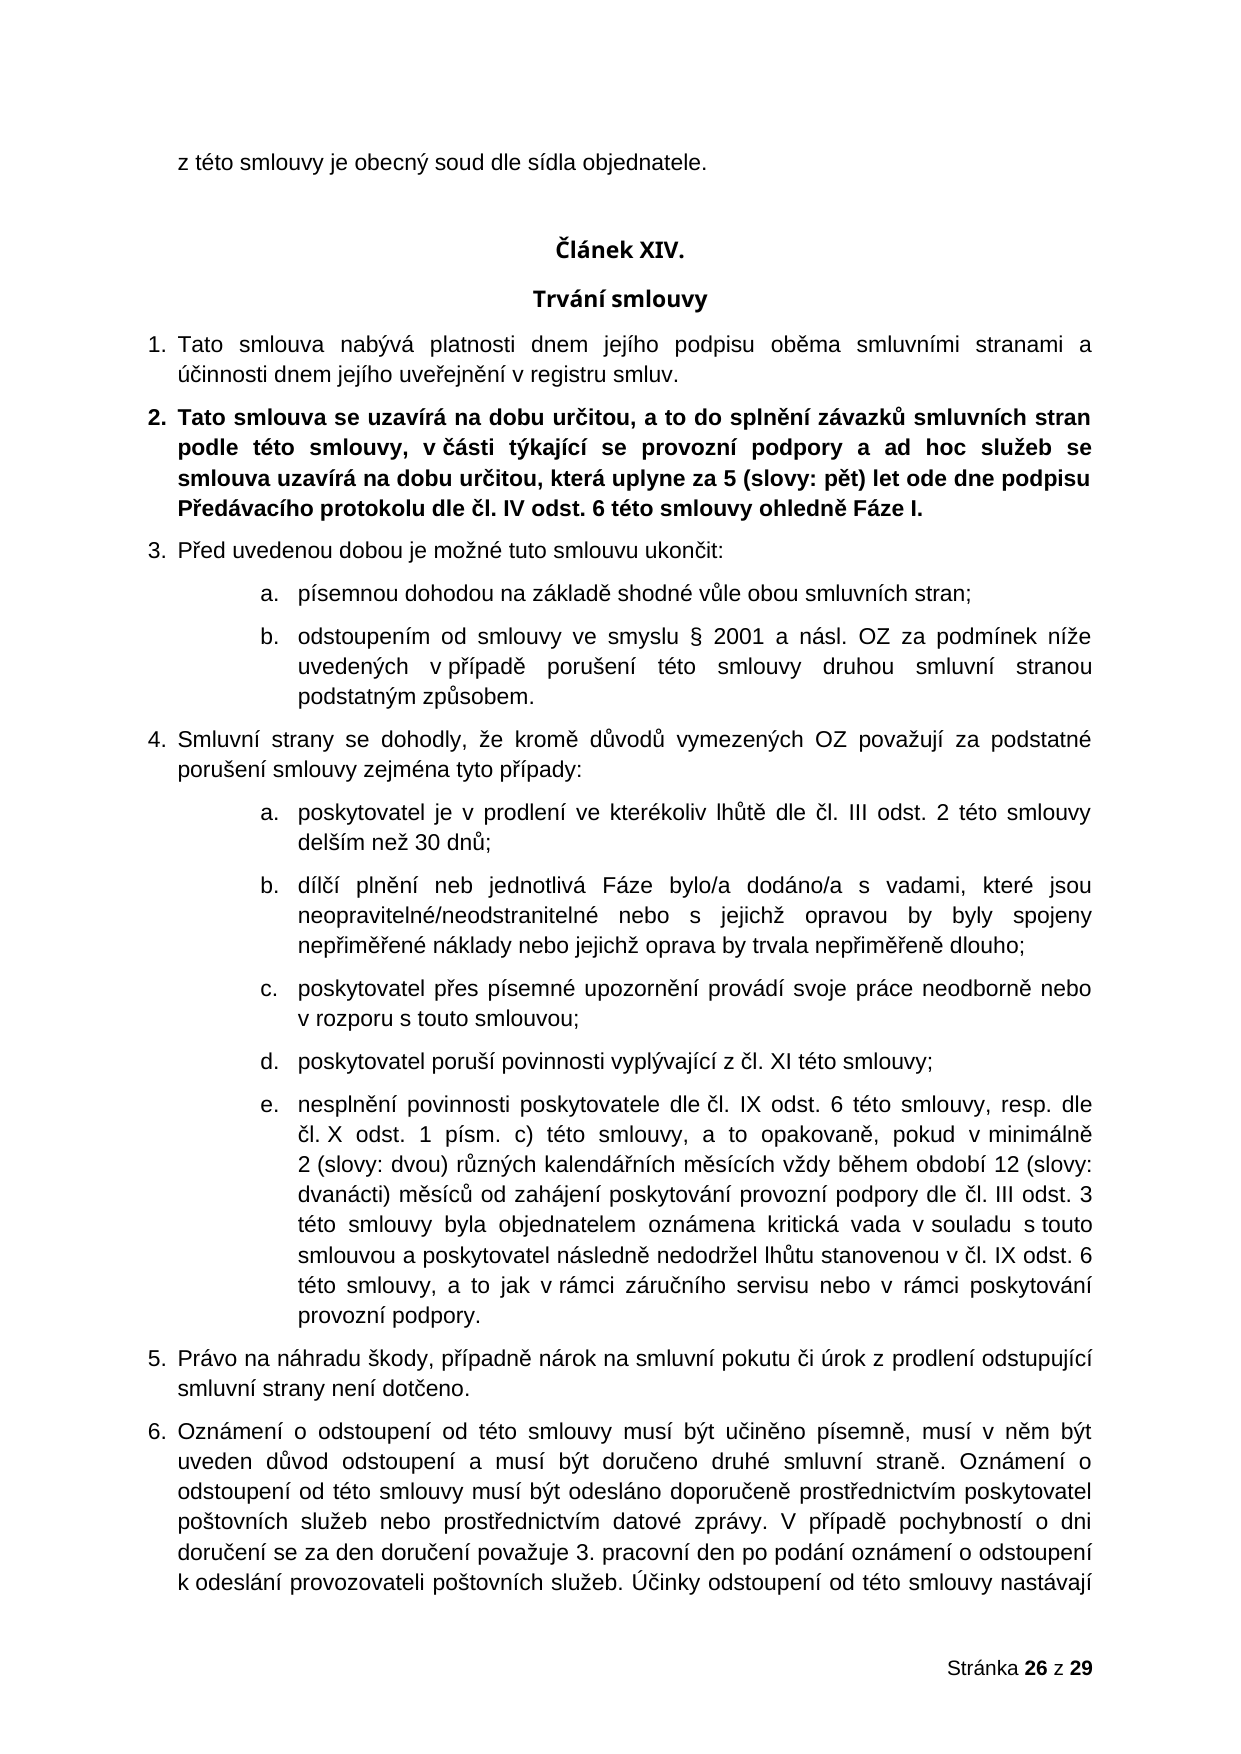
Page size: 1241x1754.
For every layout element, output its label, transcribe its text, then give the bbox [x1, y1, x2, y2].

list Právo na náhradu škody, případně nárok na smluvní pokutu či úrok z prodlení odstupující smluvní strany není dotčeno. [148, 1345, 1092, 1401]
list Tato smlouva se uzavírá na dobu určitou, a to do splnění závazků smluvních stran podle této smlouvy, v části týkající se provozní podpory a ad hoc služeb se smlouva uzavírá na dobu určitou, která uplyne za 5 (slovy: pět) let ode dne podpisu Předávacího protokolu dle čl. IV odst. 6 této smlouvy ohledně Fáze I. [148, 404, 1092, 521]
list poskytovatel přes písemné upozornění provádí svoje práce neodborně nebo v rozporu s touto smlouvou; [260, 975, 1092, 1031]
list Smluvní strany se dohodly, že kromě důvodů vymezených OZ považují za podstatné porušení smlouvy zejména tyto případy: [148, 726, 1092, 782]
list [148, 149, 1092, 175]
list poskytovatel je v prodlení ve kterékoliv lhůtě dle čl. III odst. 2 této smlouvy delším než 30 dnů; [260, 799, 1092, 855]
text Článek XIV. [148, 234, 1092, 266]
list písemnou dohodou na základě shodné vůle obou smluvních stran; [260, 580, 1092, 606]
list Tato smlouva nabývá platnosti dnem jejího podpisu oběma smluvními stranami a účinnosti dnem jejího uveřejnění v registru smluv. [148, 331, 1092, 388]
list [148, 1418, 1092, 1595]
text Trvání smlouvy [148, 283, 1092, 314]
list Před uvedenou dobou je možné tuto smlouvu ukončit: [148, 537, 1092, 564]
list nesplnění povinnosti poskytovatele dle čl. IX odst. 6 této smlouvy, resp. dle čl. X odst. 1 písm. c) této smlouvy, a to opakovaně, pokud v minimálně 2 (slovy: dvou) různých kalendářních měsících vždy během období 12 (slovy: dvanácti) měsíců od zahájení poskytování provozní podpory dle čl. III odst. 3 této smlouvy byla objednatelem oznámena kritická vada v souladu s touto smlouvou a poskytovatel následně nedodržel lhůtu stanovenou v čl. IX odst. 6 této smlouvy, a to jak v rámci záručního servisu nebo v rámci poskytování provozní podpory. [260, 1091, 1092, 1328]
list odstoupením od smlouvy ve smyslu § 2001 a násl. OZ za podmínek níže uvedených v případě porušení této smlouvy druhou smluvní stranou podstatným způsobem. [260, 623, 1092, 709]
list dílčí plnění neb jednotlivá Fáze bylo/a dodáno/a s vadami, které jsou neopravitelné/neodstranitelné nebo s jejichž opravou by byly spojeny nepřiměřené náklady nebo jejichž oprava by trvala nepřiměřeně dlouho; [260, 872, 1092, 958]
list poskytovatel poruší povinnosti vyplývající z čl. XI této smlouvy; [260, 1048, 1092, 1074]
